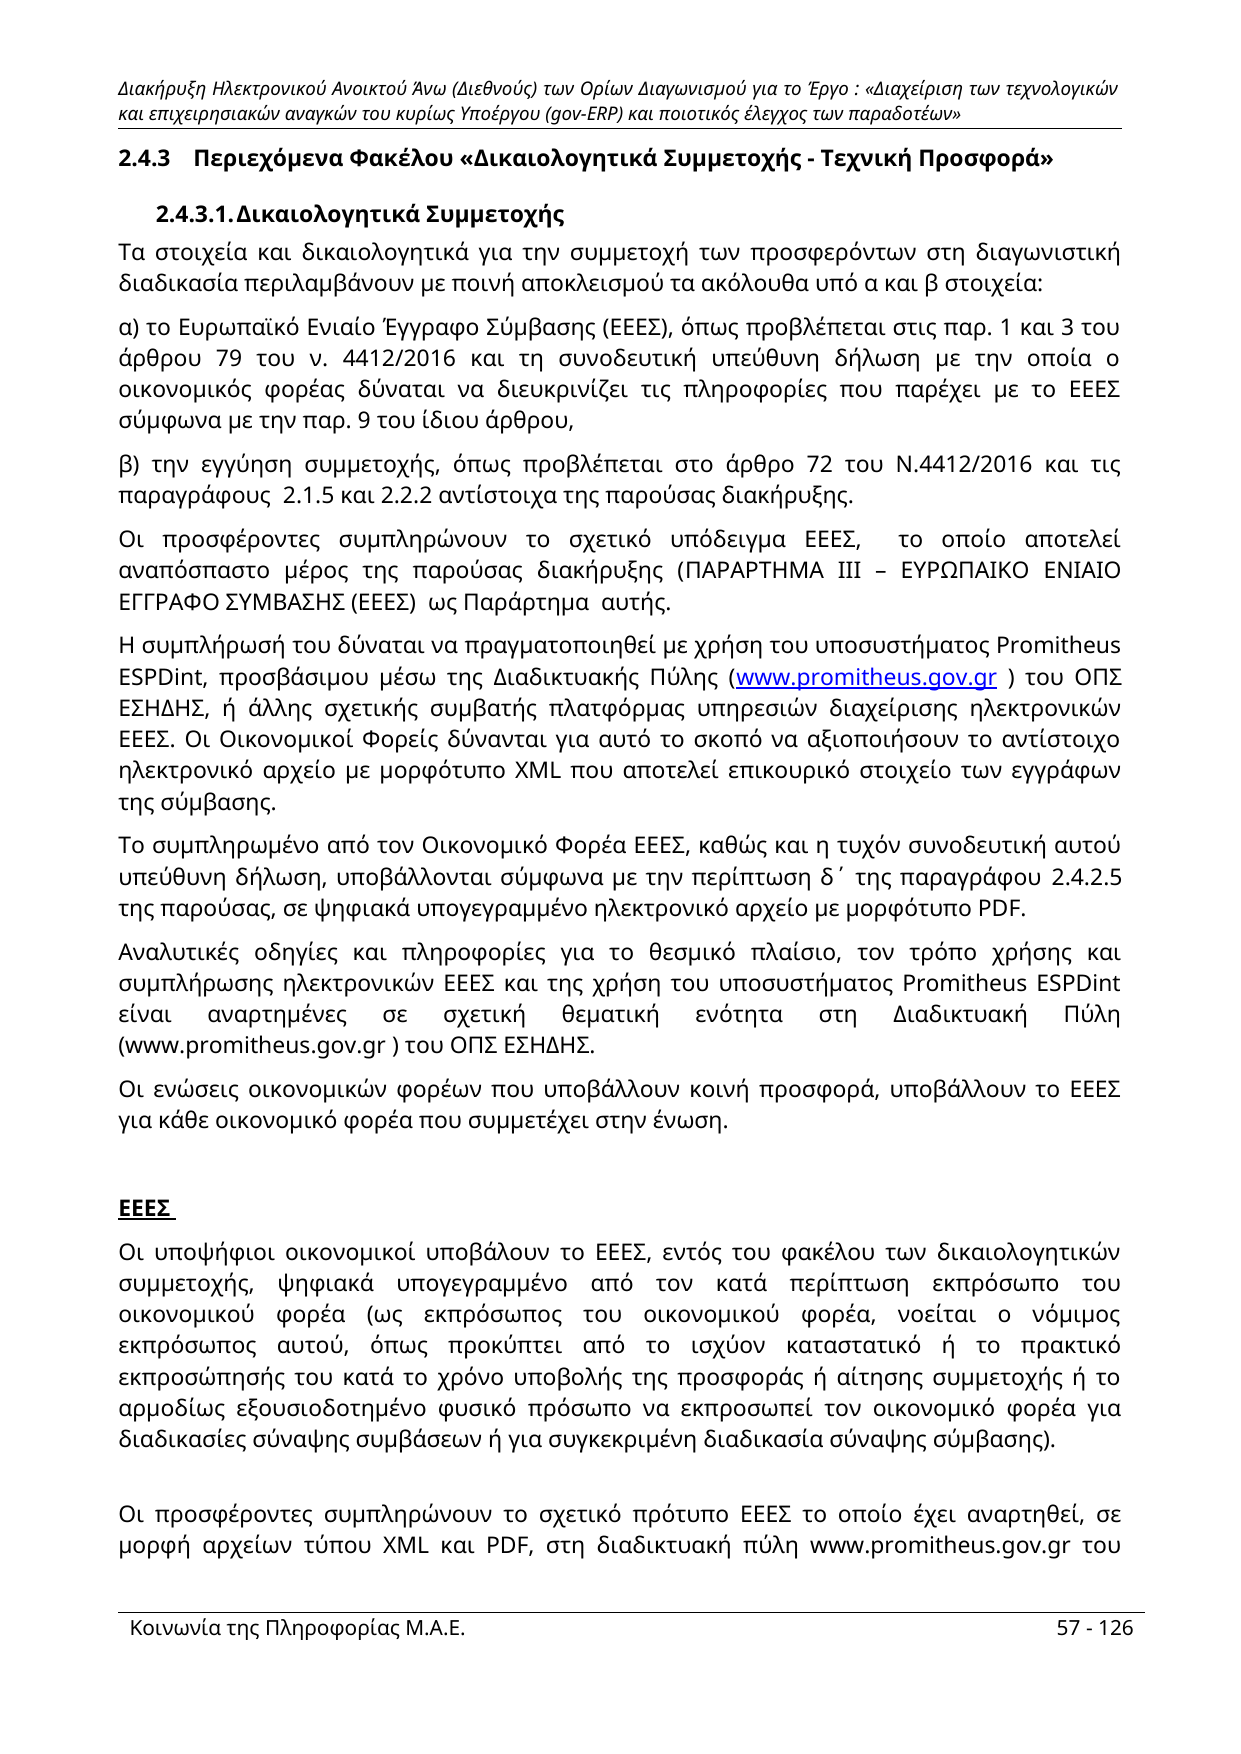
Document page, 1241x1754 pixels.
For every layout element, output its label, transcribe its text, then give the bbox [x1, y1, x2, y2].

text Αναλυτικές οδηγίες και πληροφορίες για το θεσμικό πλαίσιο, τον τρόπο χρήσης και συμπλήρωσης ηλεκτρονικών ΕΕΕΣ και της χρήση του υποσυστήματος Promitheus ESPDint είναι αναρτημένες σε σχετική θεματική ενότητα στη Διαδικτυακή Πύλη (www.promitheus.gov.gr ) του ΟΠΣ ΕΣΗΔΗΣ. [118, 935, 1122, 1060]
text Οι προσφέροντες συμπληρώνουν το σχετικό υπόδειγμα ΕΕΕΣ, το οποίο αποτελεί αναπόσπαστο μέρος της παρούσας διακήρυξης (ΠΑΡΑΡΤΗΜΑ ΙΙI – ΕΥΡΩΠΑΙΚΟ ΕΝΙΑΙΟ ΕΓΓΡΑΦΟ ΣΥΜΒΑΣΗΣ (ΕΕΕΣ) ως Παράρτημα αυτής. [118, 523, 1122, 617]
text β) την εγγύηση συμμετοχής, όπως προβλέπεται στο άρθρο 72 του Ν.4412/2016 και τις παραγράφους 2.1.5 και 2.2.2 αντίστοιχα της παρούσας διακήρυξης. [118, 448, 1122, 510]
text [118, 1498, 1122, 1560]
text Η συμπλήρωσή του δύναται να πραγματοποιηθεί με χρήση του υποσυστήματος Promitheus ESPDint, προσβάσιμου μέσω της Διαδικτυακής Πύλης (www.promitheus.gov.gr ) του ΟΠΣ ΕΣΗΔΗΣ, ή άλλης σχετικής συμβατής πλατφόρμας υπηρεσιών διαχείρισης ηλεκτρονικών ΕΕΕΣ. Οι Οικονομικοί Φορείς δύνανται για αυτό το σκοπό να αξιοποιήσουν το αντίστοιχο ηλεκτρονικό αρχείο με μορφότυπο XML που αποτελεί επικουρικό στοιχείο των εγγράφων της σύμβασης. [118, 629, 1122, 817]
text Τα στοιχεία και δικαιολογητικά για την συμμετοχή των προσφερόντων στη διαγωνιστική διαδικασία περιλαμβάνουν με ποινή αποκλεισμού τα ακόλουθα υπό α και β στοιχεία: [118, 235, 1122, 298]
text Οι υποψήφιοι οικονομικοί υποβάλουν το ΕΕΕΣ, εντός του φακέλου των δικαιολογητικών συμμετοχής, ψηφιακά υπογεγραμμένο από τον κατά περίπτωση εκπρόσωπο του οικονομικού φορέα (ως εκπρόσωπος του οικονομικού φορέα, νοείται ο νόμιμος εκπρόσωπος αυτού, όπως προκύπτει από το ισχύον καταστατικό ή το πρακτικό εκπροσώπησής του κατά το χρόνο υποβολής της προσφοράς ή αίτησης συμμετοχής ή το αρμοδίως εξουσιοδοτημένο φυσικό πρόσωπο να εκπροσωπεί τον οικονομικό φορέα για διαδικασίες σύναψης συμβάσεων ή για συγκεκριμένη διαδικασία σύναψης σύμβασης). [118, 1235, 1122, 1454]
text Το συμπληρωμένο από τον Οικονομικό Φορέα ΕΕΕΣ, καθώς και η τυχόν συνοδευτική αυτού υπεύθυνη δήλωση, υποβάλλονται σύμφωνα με την περίπτωση δ΄ της παραγράφου 2.4.2.5 της παρούσας, σε ψηφιακά υπογεγραμμένο ηλεκτρονικό αρχείο με μορφότυπο PDF. [118, 829, 1122, 923]
text Δικαιολογητικά Συμμετοχής [156, 198, 1122, 229]
text Οι ενώσεις οικονομικών φορέων που υποβάλλουν κοινή προσφορά, υποβάλλουν το ΕΕΕΣ για κάθε οικονομικό φορέα που συμμετέχει στην ένωση. [118, 1073, 1122, 1135]
text α) το Ευρωπαϊκό Ενιαίο Έγγραφο Σύμβασης (ΕΕΕΣ), όπως προβλέπεται στις παρ. 1 και 3 του άρθρου 79 του ν. 4412/2016 και τη συνοδευτική υπεύθυνη δήλωση με την οποία ο οικονομικός φορέας δύναται να διευκρινίζει τις πληροφορίες που παρέχει με το ΕΕΕΣ σύμφωνα με την παρ. 9 του ίδιου άρθρου, [118, 310, 1122, 435]
subtitle Περιεχόμενα Φακέλου «Δικαιολογητικά Συμμετοχής - Τεχνική Προσφορά» [118, 142, 1122, 173]
text ΕΕΕΣ [118, 1192, 1122, 1223]
